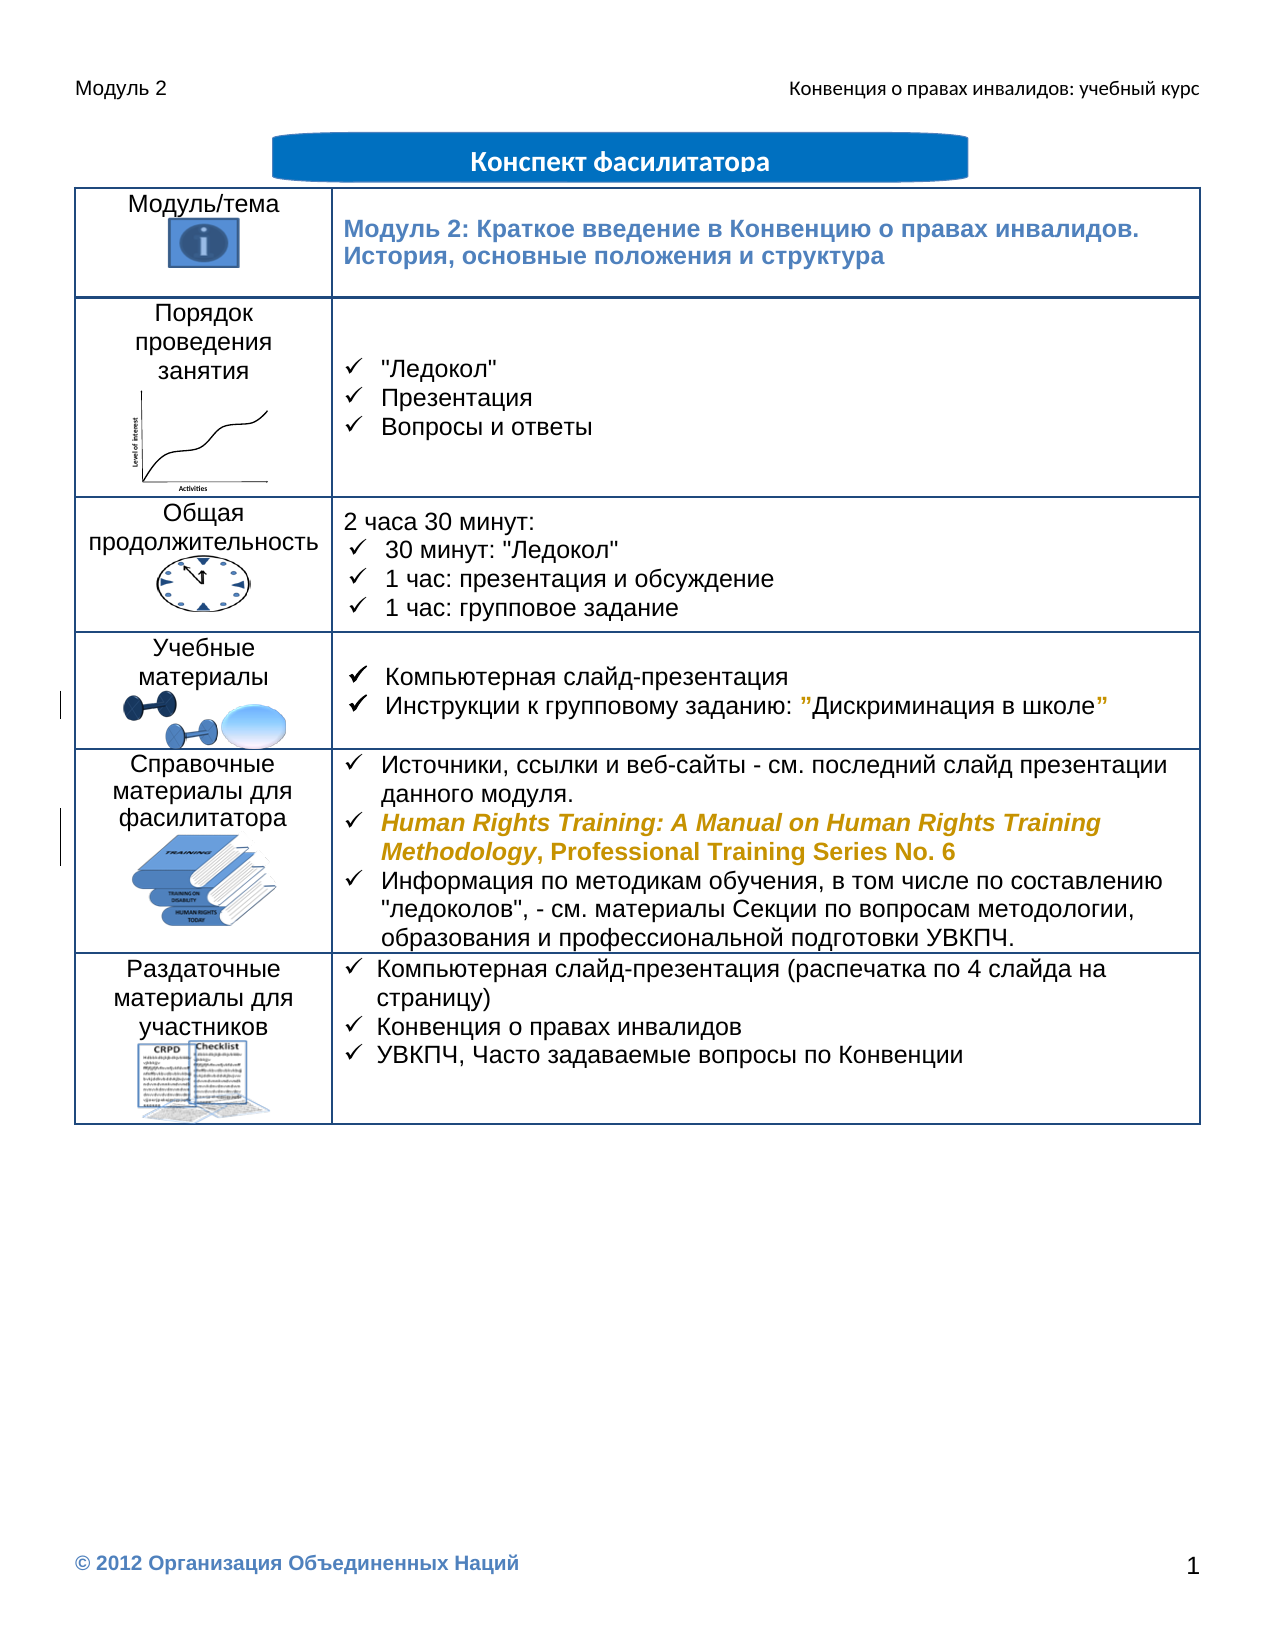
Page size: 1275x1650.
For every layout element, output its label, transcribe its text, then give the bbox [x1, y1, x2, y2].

table_cell Порядок проведения занятия [76, 299, 331, 496]
table_cell Компьютерная слайд-презентация (распечатка по 4 слайда на страницу) Конвенция о правах инвалидов УВКПЧ, Часто задаваемые вопросы по Конвенции [333, 954, 1199, 1123]
table_cell Общая продолжительность [76, 498, 331, 631]
table_cell Учебные материалы [76, 633, 331, 748]
picture [156, 555, 251, 612]
table_cell Источники, ссылки и веб-сайты - см. последний слайд презентации данного модуля. Human Rights Training: A Manual on Human Rights Training Methodology, Professional Training Series No. 6 Информация по методикам обучения, в том числе по составлению "ледоколов", - см. материалы Секции по вопросам методологии, образования и профессиональной подготовки УВКПЧ. [333, 750, 1199, 952]
table_header Модуль 2: Краткое введение в Конвенцию о правах инвалидов. История, основные положения и структура [333, 189, 1199, 296]
table_cell "Ледокол" Презентация Вопросы и ответы [333, 299, 1199, 496]
table_cell 2 часа 30 минут: 30 минут: "Ледокол" 1 час: презентация и обсуждение 1 час: групповое задание [333, 498, 1199, 631]
picture [121, 690, 286, 749]
picture [166, 217, 241, 268]
table_cell Раздаточные материалы для участников [76, 954, 331, 1123]
table_cell Справочные материалы для фасилитатора [76, 750, 331, 952]
picture [136, 1040, 271, 1124]
table_cell Компьютерная слайд-презентация Инструкции к групповому заданию: ”Дискриминация в школе” [333, 633, 1199, 748]
table_header Модуль/тема [76, 189, 331, 296]
picture [129, 831, 278, 926]
